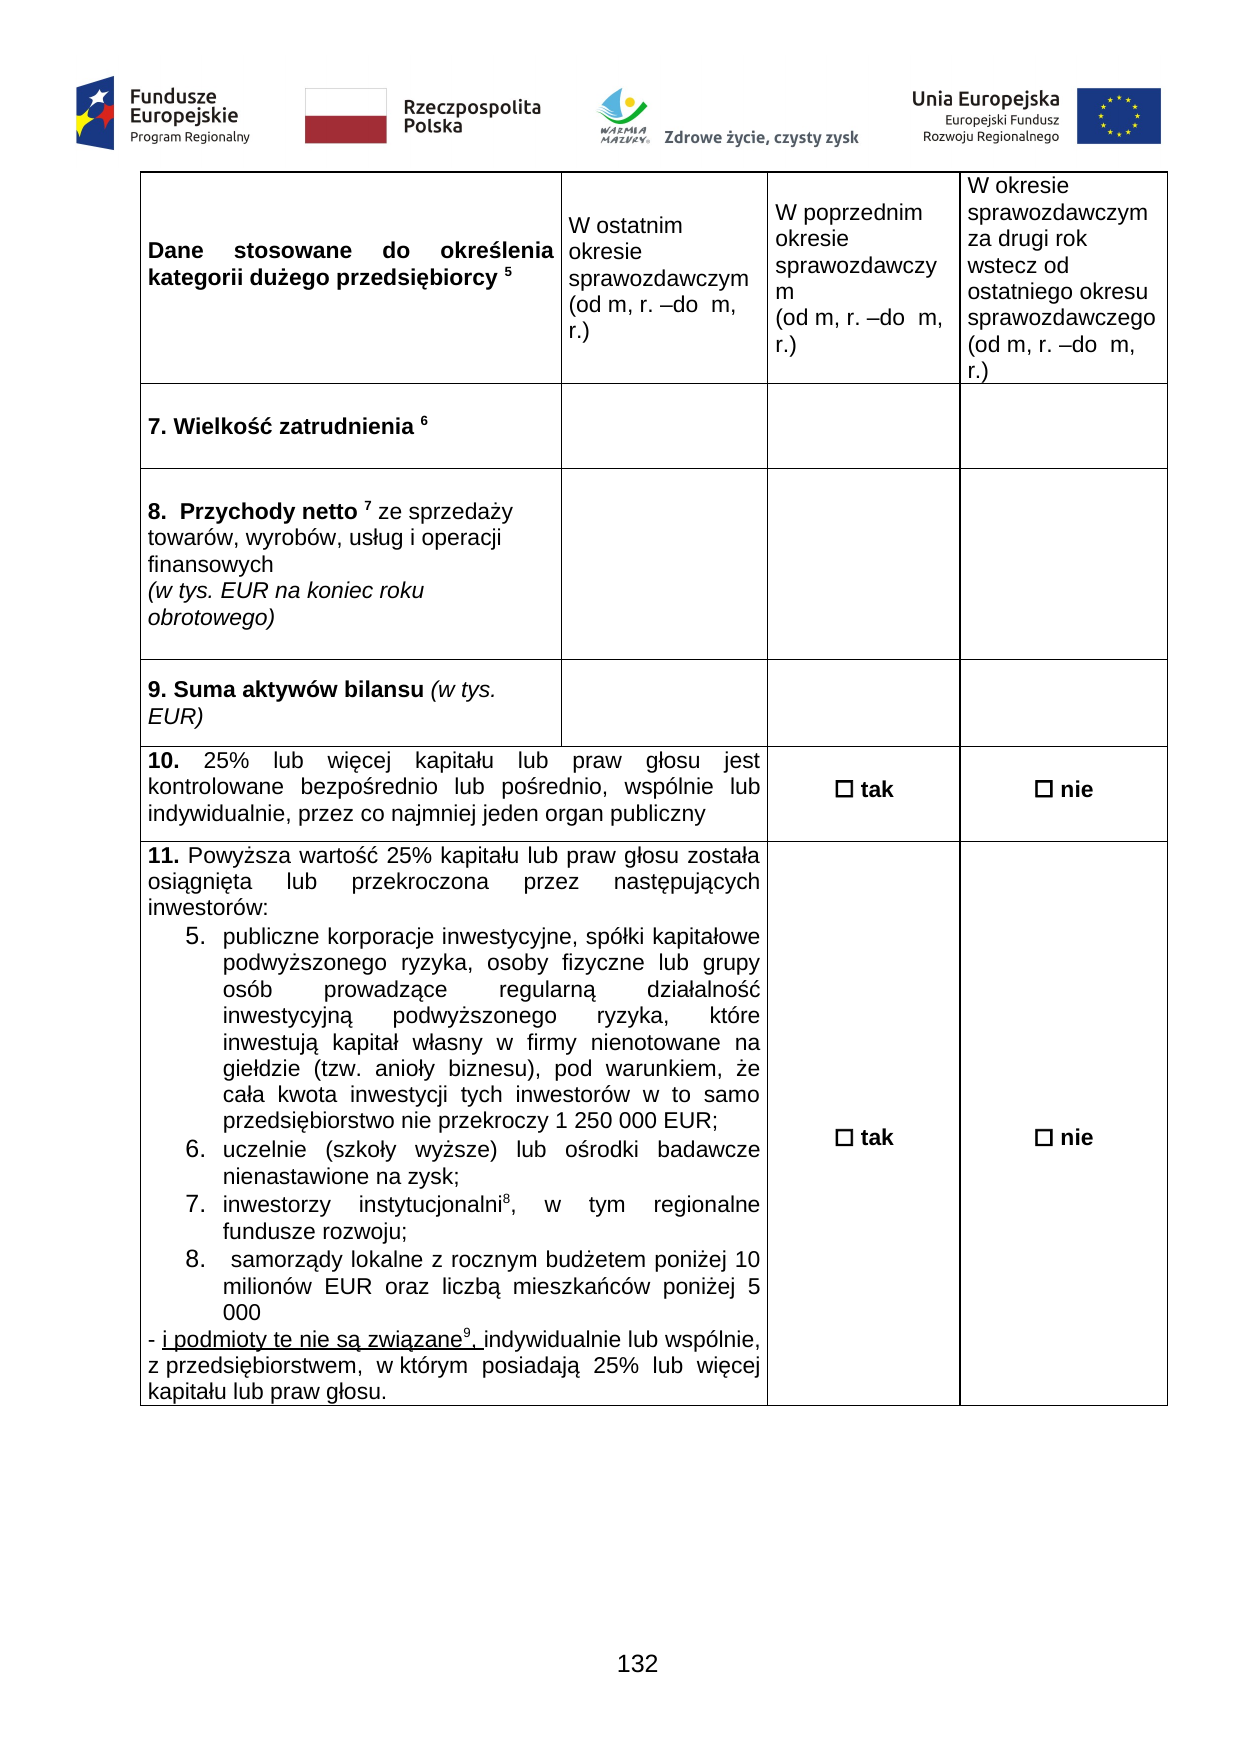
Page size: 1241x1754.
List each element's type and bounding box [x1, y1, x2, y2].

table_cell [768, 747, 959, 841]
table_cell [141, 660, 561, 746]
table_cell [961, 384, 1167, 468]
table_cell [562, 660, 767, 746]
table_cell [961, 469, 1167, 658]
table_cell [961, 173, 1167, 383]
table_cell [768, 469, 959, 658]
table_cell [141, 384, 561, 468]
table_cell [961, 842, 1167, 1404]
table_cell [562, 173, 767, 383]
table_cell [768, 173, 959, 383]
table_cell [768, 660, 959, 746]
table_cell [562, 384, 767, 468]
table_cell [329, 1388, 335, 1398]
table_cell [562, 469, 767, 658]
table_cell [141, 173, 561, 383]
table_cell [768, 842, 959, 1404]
picture [35, 55, 1198, 168]
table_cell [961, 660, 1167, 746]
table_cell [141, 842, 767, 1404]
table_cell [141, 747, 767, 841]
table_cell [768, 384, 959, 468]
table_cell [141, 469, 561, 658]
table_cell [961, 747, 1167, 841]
